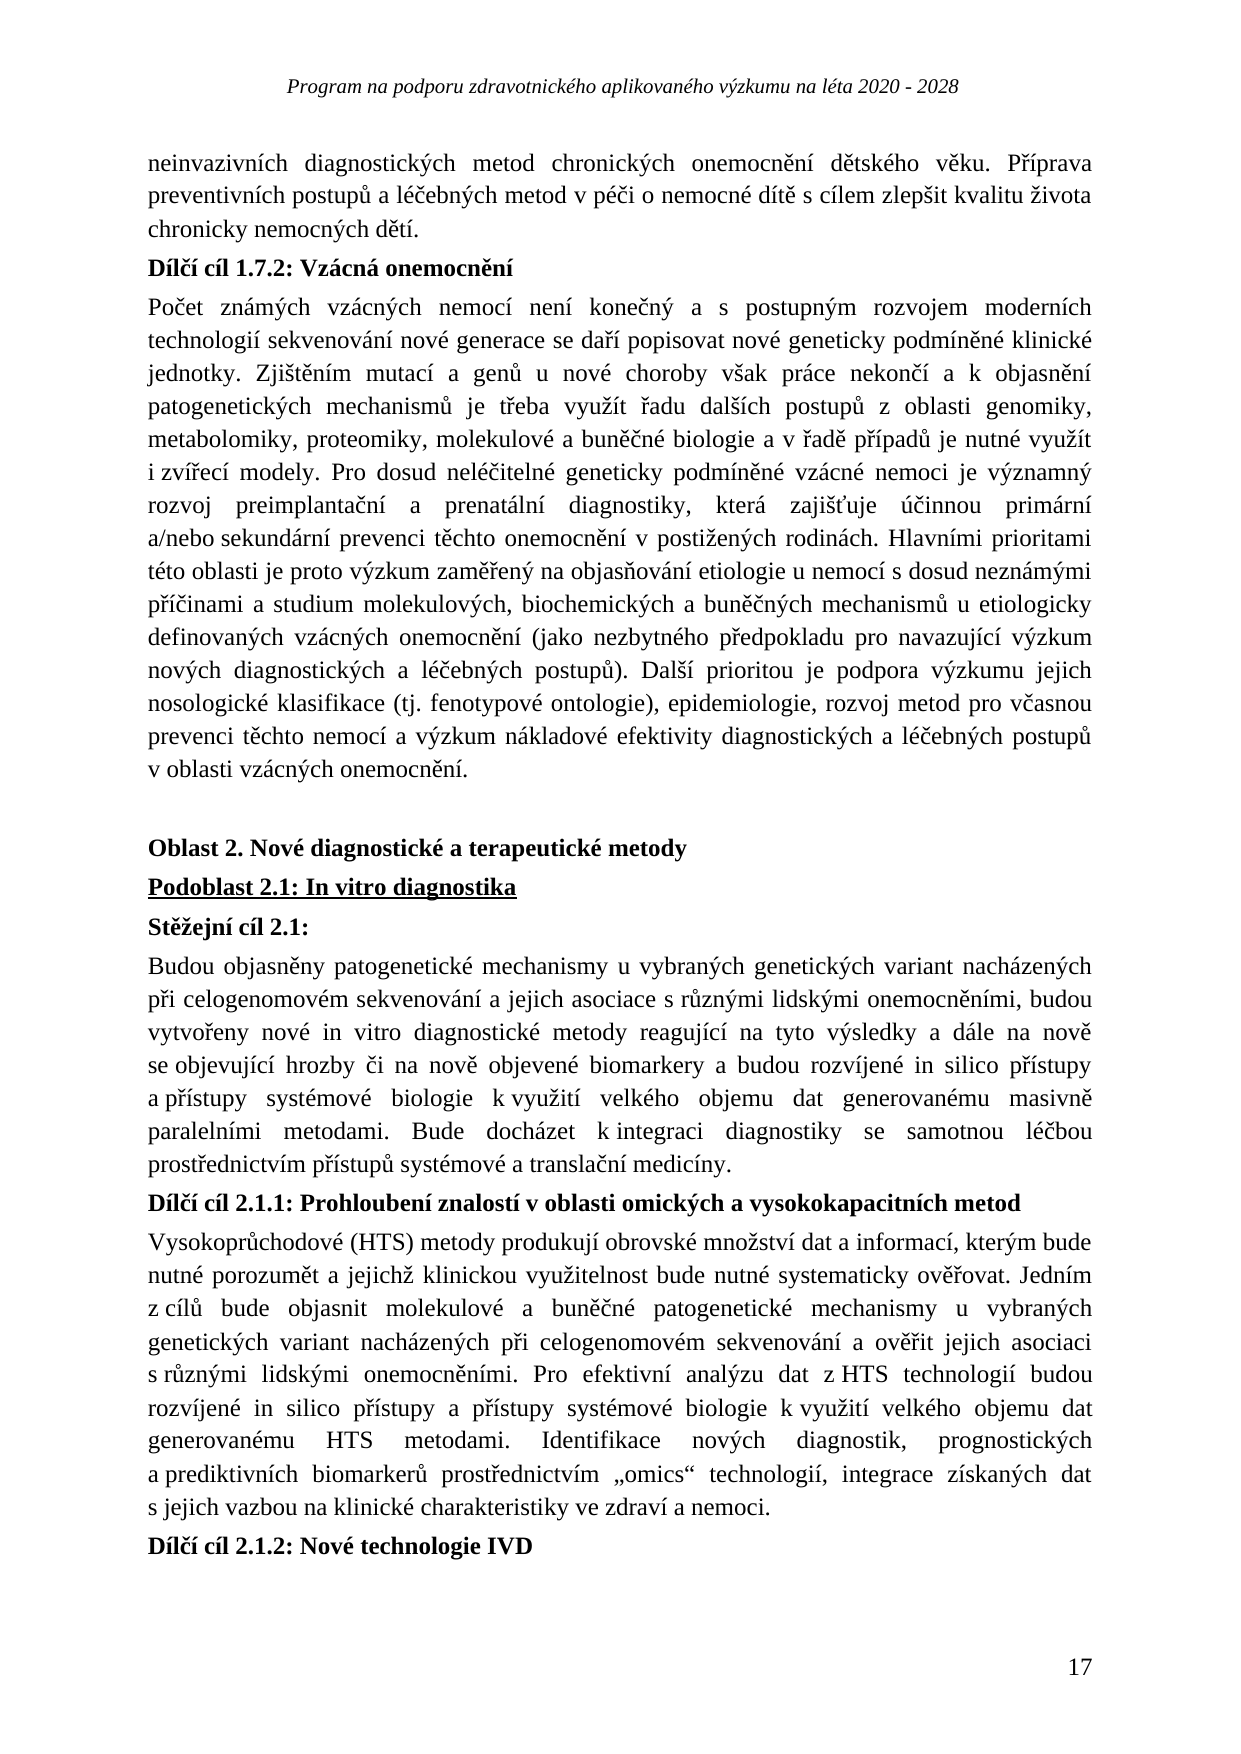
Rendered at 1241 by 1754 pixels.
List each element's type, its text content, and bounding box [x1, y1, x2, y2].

text Dílčí cíl 2.1.2: Nové technologie IVD [148, 1531, 1093, 1560]
text Budou objasněny patogenetické mechanismy u vybraných genetických variant nacházených při celogenomovém sekvenování a jejich asociace s různými lidskými onemocněními, budou vytvořeny nové in vitro diagnostické metody reagující na tyto výsledky a dále na nově se objevující hrozby či na nově objevené biomarkery a budou rozvíjené in silico přístupy a přístupy systémové biologie k využití velkého objemu dat generovanému masivně paralelními metodami. Bude docházet k integraci diagnostiky se samotnou léčbou prostřednictvím přístupů systémové a translační medicíny. [148, 951, 1093, 1178]
subtitle Oblast 2. Nové diagnostické a terapeutické metody [148, 833, 1093, 862]
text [148, 148, 1093, 242]
text Vysokoprůchodové (HTS) metody produkují obrovské množství dat a informací, kterým bude nutné porozumět a jejichž klinickou využitelnost bude nutné systematicky ověřovat. Jedním z cílů bude objasnit molekulové a buněčné patogenetické mechanismy u vybraných genetických variant nacházených při celogenomovém sekvenování a ověřit jejich asociaci s různými lidskými onemocněními. Pro efektivní analýzu dat z HTS technologií budou rozvíjené in silico přístupy a přístupy systémové biologie k využití velkého objemu dat generovanému HTS metodami. Identifikace nových diagnostik, prognostických a prediktivních biomarkerů prostřednictvím „omics“ technologií, integrace získaných dat s jejich vazbou na klinické charakteristiky ve zdraví a nemoci. [148, 1227, 1093, 1520]
text Podoblast 2.1: In vitro diagnostika [148, 872, 1093, 901]
text Dílčí cíl 1.7.2: Vzácná onemocnění [148, 253, 1093, 282]
text Počet známých vzácných nemocí není konečný a s postupným rozvojem moderních technologií sekvenování nové generace se daří popisovat nové geneticky podmíněné klinické jednotky. Zjištěním mutací a genů u nové choroby však práce nekončí a k objasnění patogenetických mechanismů je třeba využít řadu dalších postupů z oblasti genomiky, metabolomiky, proteomiky, molekulové a buněčné biologie a v řadě případů je nutné využít i zvířecí modely. Pro dosud neléčitelné geneticky podmíněné vzácné nemoci je významný rozvoj preimplantační a prenatální diagnostiky, která zajišťuje účinnou primární a/nebo sekundární prevenci těchto onemocnění v postižených rodinách. Hlavními prioritami této oblasti je proto výzkum zaměřený na objasňování etiologie u nemocí s dosud neznámými příčinami a studium molekulových, biochemických a buněčných mechanismů u etiologicky definovaných vzácných onemocnění (jako nezbytného předpokladu pro navazující výzkum nových diagnostických a léčebných postupů). Další prioritou je podpora výzkumu jejich nosologické klasifikace (tj. fenotypové ontologie), epidemiologie, rozvoj metod pro včasnou prevenci těchto nemocí a výzkum nákladové efektivity diagnostických a léčebných postupů v oblasti vzácných onemocnění. [148, 292, 1093, 783]
text Stěžejní cíl 2.1: [148, 912, 1093, 940]
text Dílčí cíl 2.1.1: Prohloubení znalostí v oblasti omických a vysokokapacitních metod [148, 1188, 1093, 1217]
